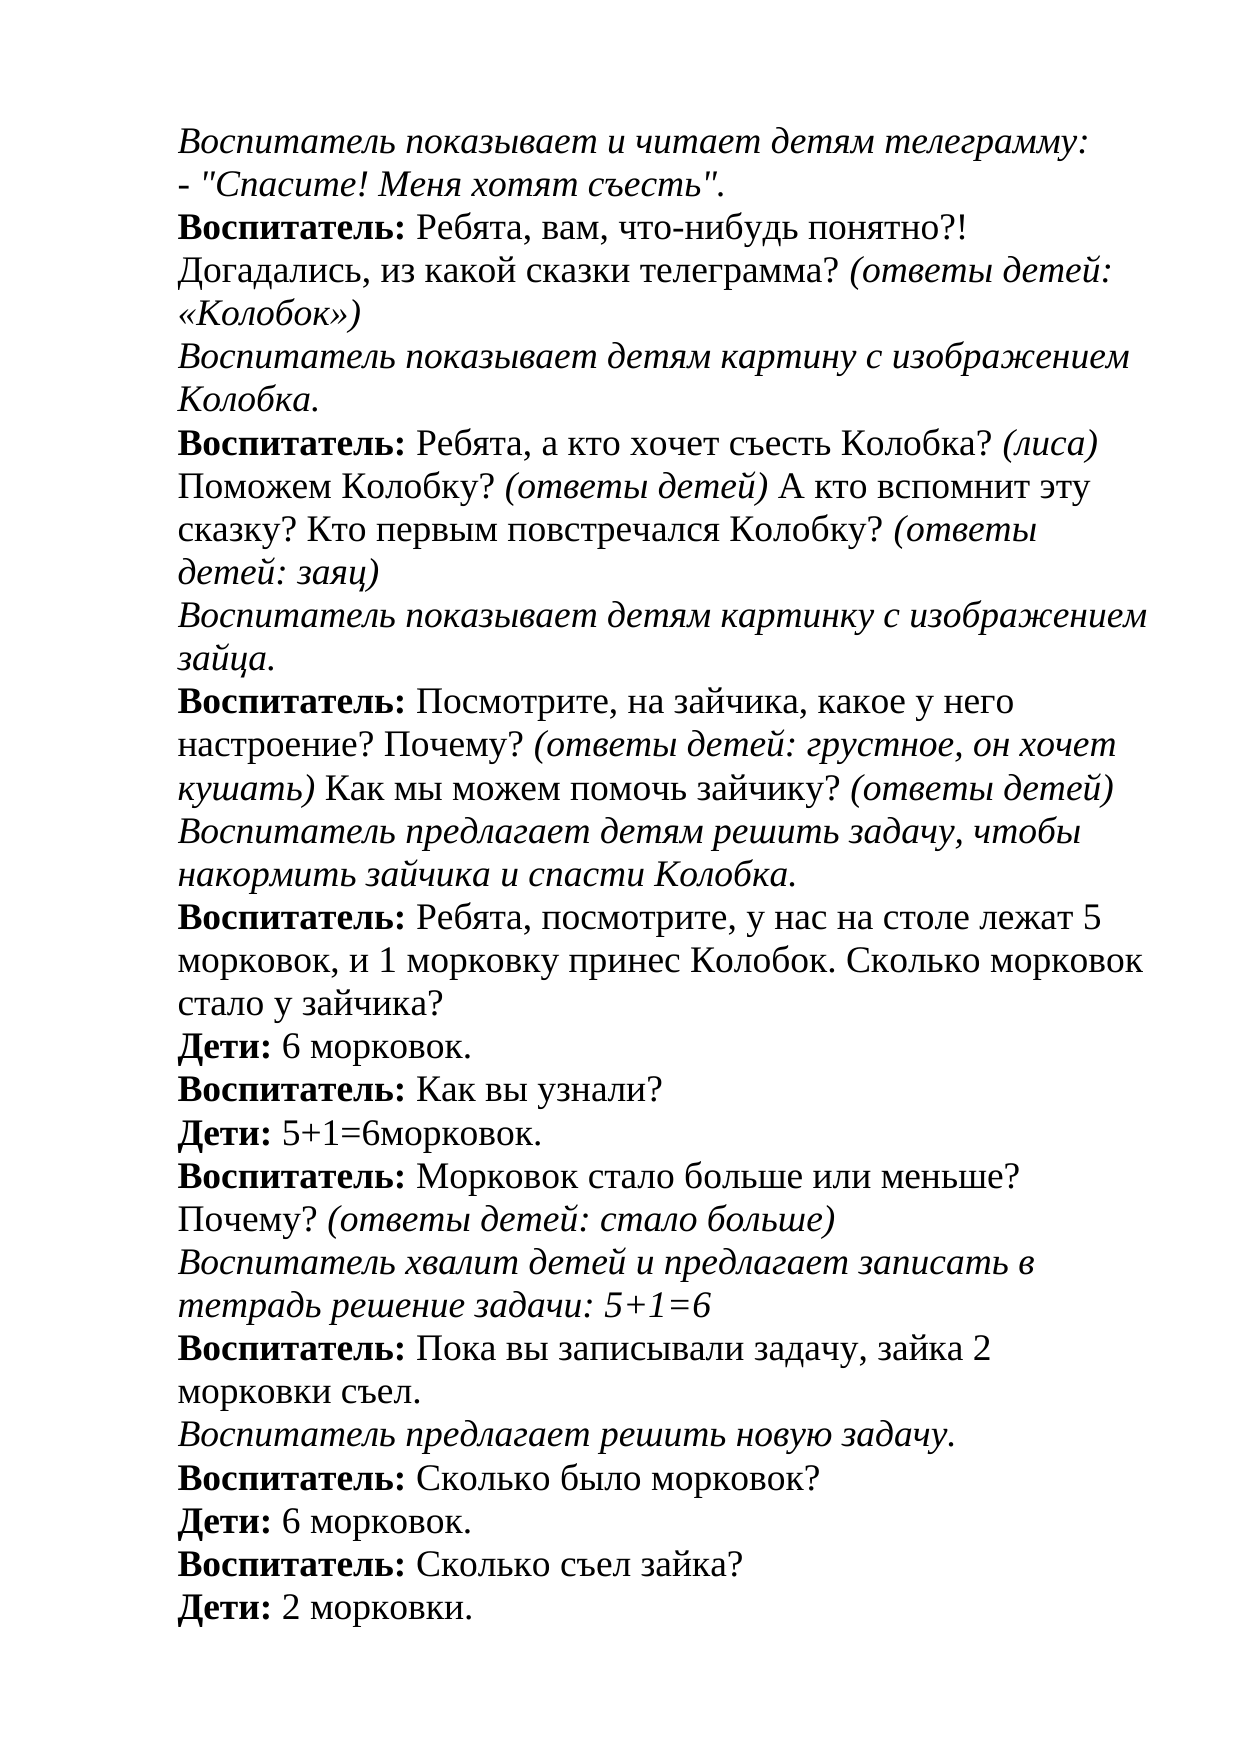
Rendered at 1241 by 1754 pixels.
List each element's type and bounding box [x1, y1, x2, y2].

text [177, 118, 1152, 1627]
